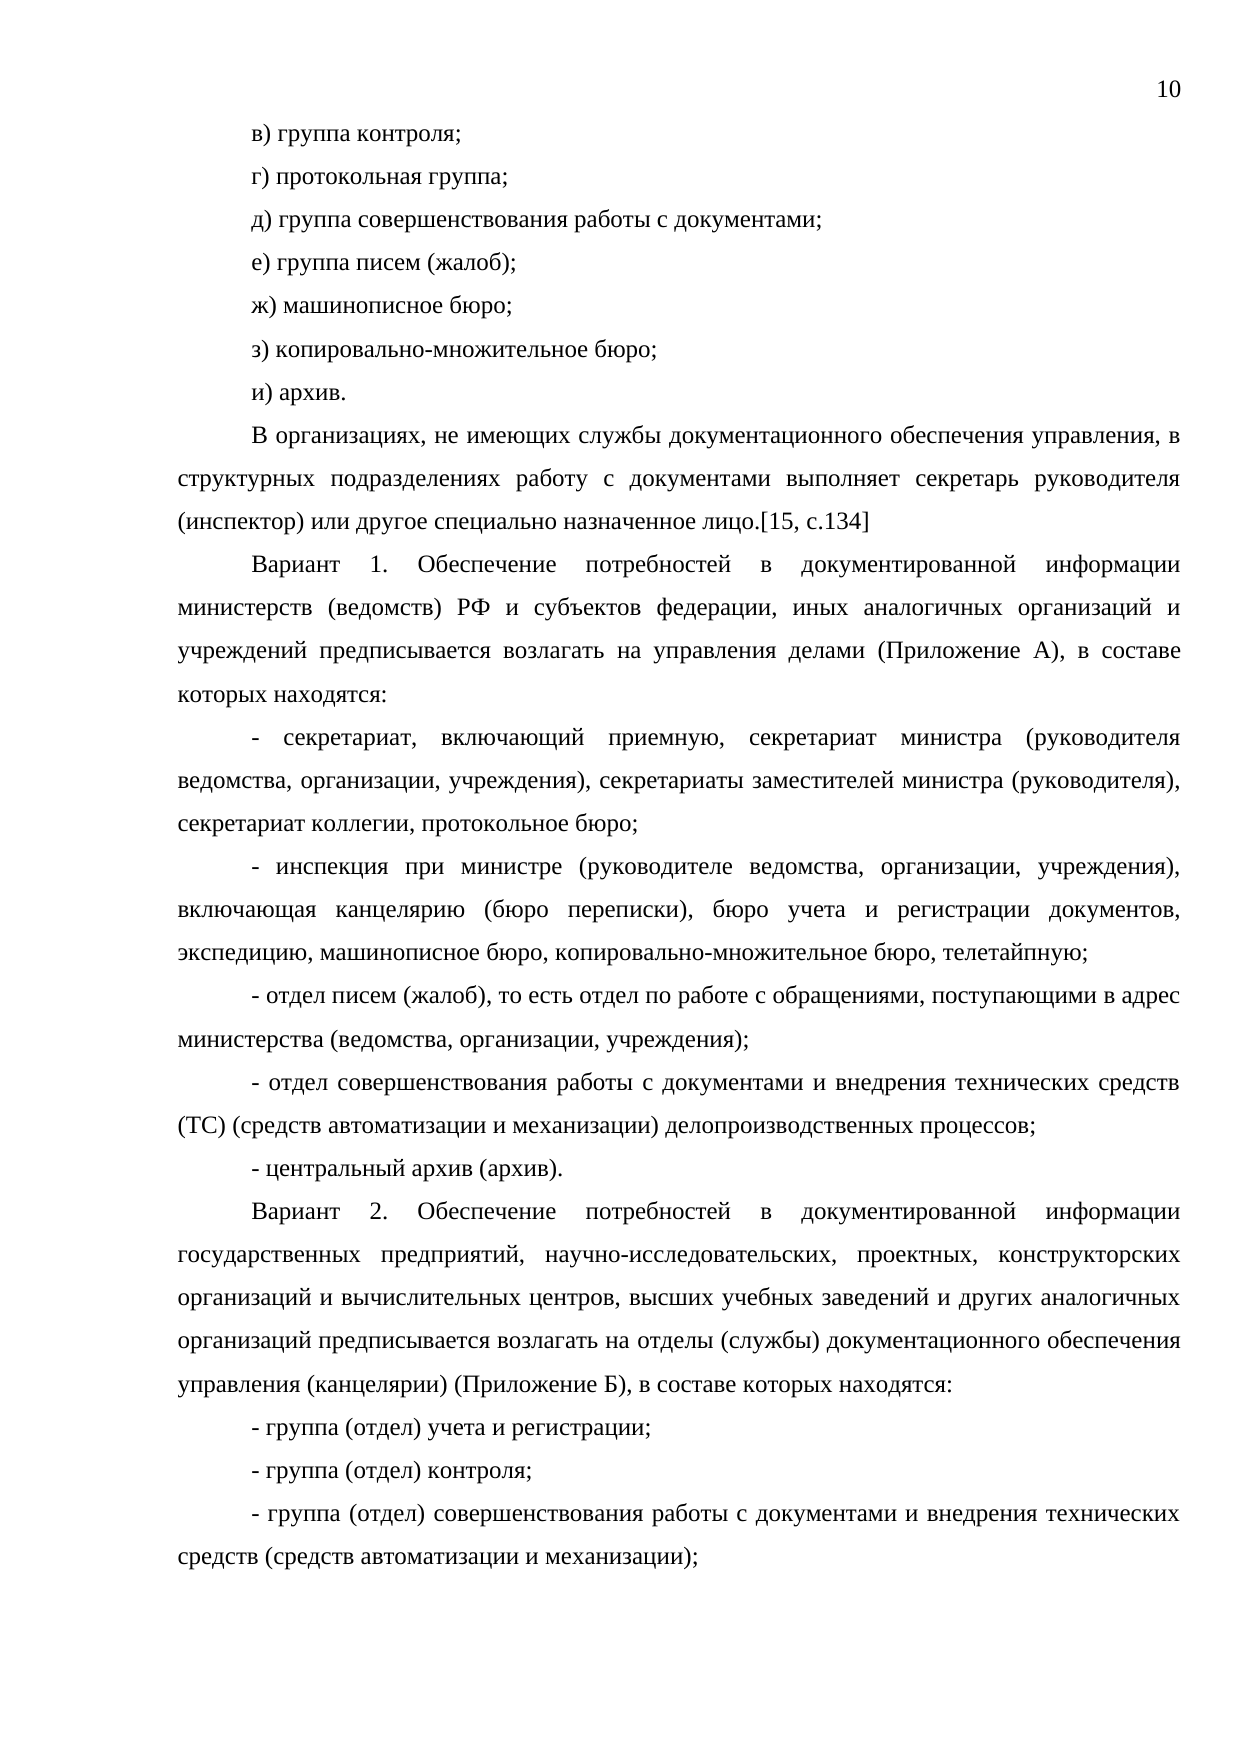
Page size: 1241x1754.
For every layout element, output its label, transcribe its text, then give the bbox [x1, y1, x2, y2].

text - инспекция при министре (руководителе ведомства, организации, учреждения), включающая канцелярию (бюро переписки), бюро учета и регистрации документов, экспедицию, машинописное бюро, копировально-множительное бюро, телетайпную; [177, 851, 1181, 966]
text - отдел писем (жалоб), то есть отдел по работе с обращениями, поступающими в адрес министерства (ведомства, организации, учреждения); [177, 981, 1181, 1052]
text Вариант 1. Обеспечение потребностей в документированной информации министерств (ведомств) РФ и субъектов федерации, иных аналогичных организаций и учреждений предписывается возлагать на управления делами (Приложение А), в составе которых находятся: [177, 549, 1181, 707]
text д) группа совершенствования работы с документами; [177, 204, 1181, 233]
text в) группа контроля; [177, 118, 1181, 147]
text е) группа писем (жалоб); [177, 247, 1181, 276]
text - группа (отдел) контроля; [177, 1455, 1181, 1484]
text г) протокольная группа; [177, 161, 1181, 190]
text В организациях, не имеющих службы документационного обеспечения управления, в структурных подразделениях работу с документами выполняет секретарь руководителя (инспектор) или другое специально назначенное лицо.[15, c.134] [177, 420, 1181, 535]
text з) копировально-множительное бюро; [177, 334, 1181, 362]
text и) архив. [177, 377, 1181, 406]
text - секретариат, включающий приемную, секретариат министра (руководителя ведомства, организации, учреждения), секретариаты заместителей министра (руководителя), секретариат коллегии, протокольное бюро; [177, 722, 1181, 837]
text ж) машинописное бюро; [177, 291, 1181, 319]
text - группа (отдел) совершенствования работы с документами и внедрения технических средств (средств автоматизации и механизации); [177, 1498, 1181, 1570]
text - группа (отдел) учета и регистрации; [177, 1412, 1181, 1441]
text - центральный архив (архив). [177, 1153, 1181, 1182]
text Вариант 2. Обеспечение потребностей в документированной информации государственных предприятий, научно-исследовательских, проектных, конструкторских организаций и вычислительных центров, высших учебных заведений и других аналогичных организаций предписывается возлагать на отделы (службы) документационного обеспечения управления (канцелярии) (Приложение Б), в составе которых находятся: [177, 1196, 1181, 1397]
text - отдел совершенствования работы с документами и внедрения технических средств (ТС) (средств автоматизации и механизации) делопроизводственных процессов; [177, 1067, 1181, 1139]
